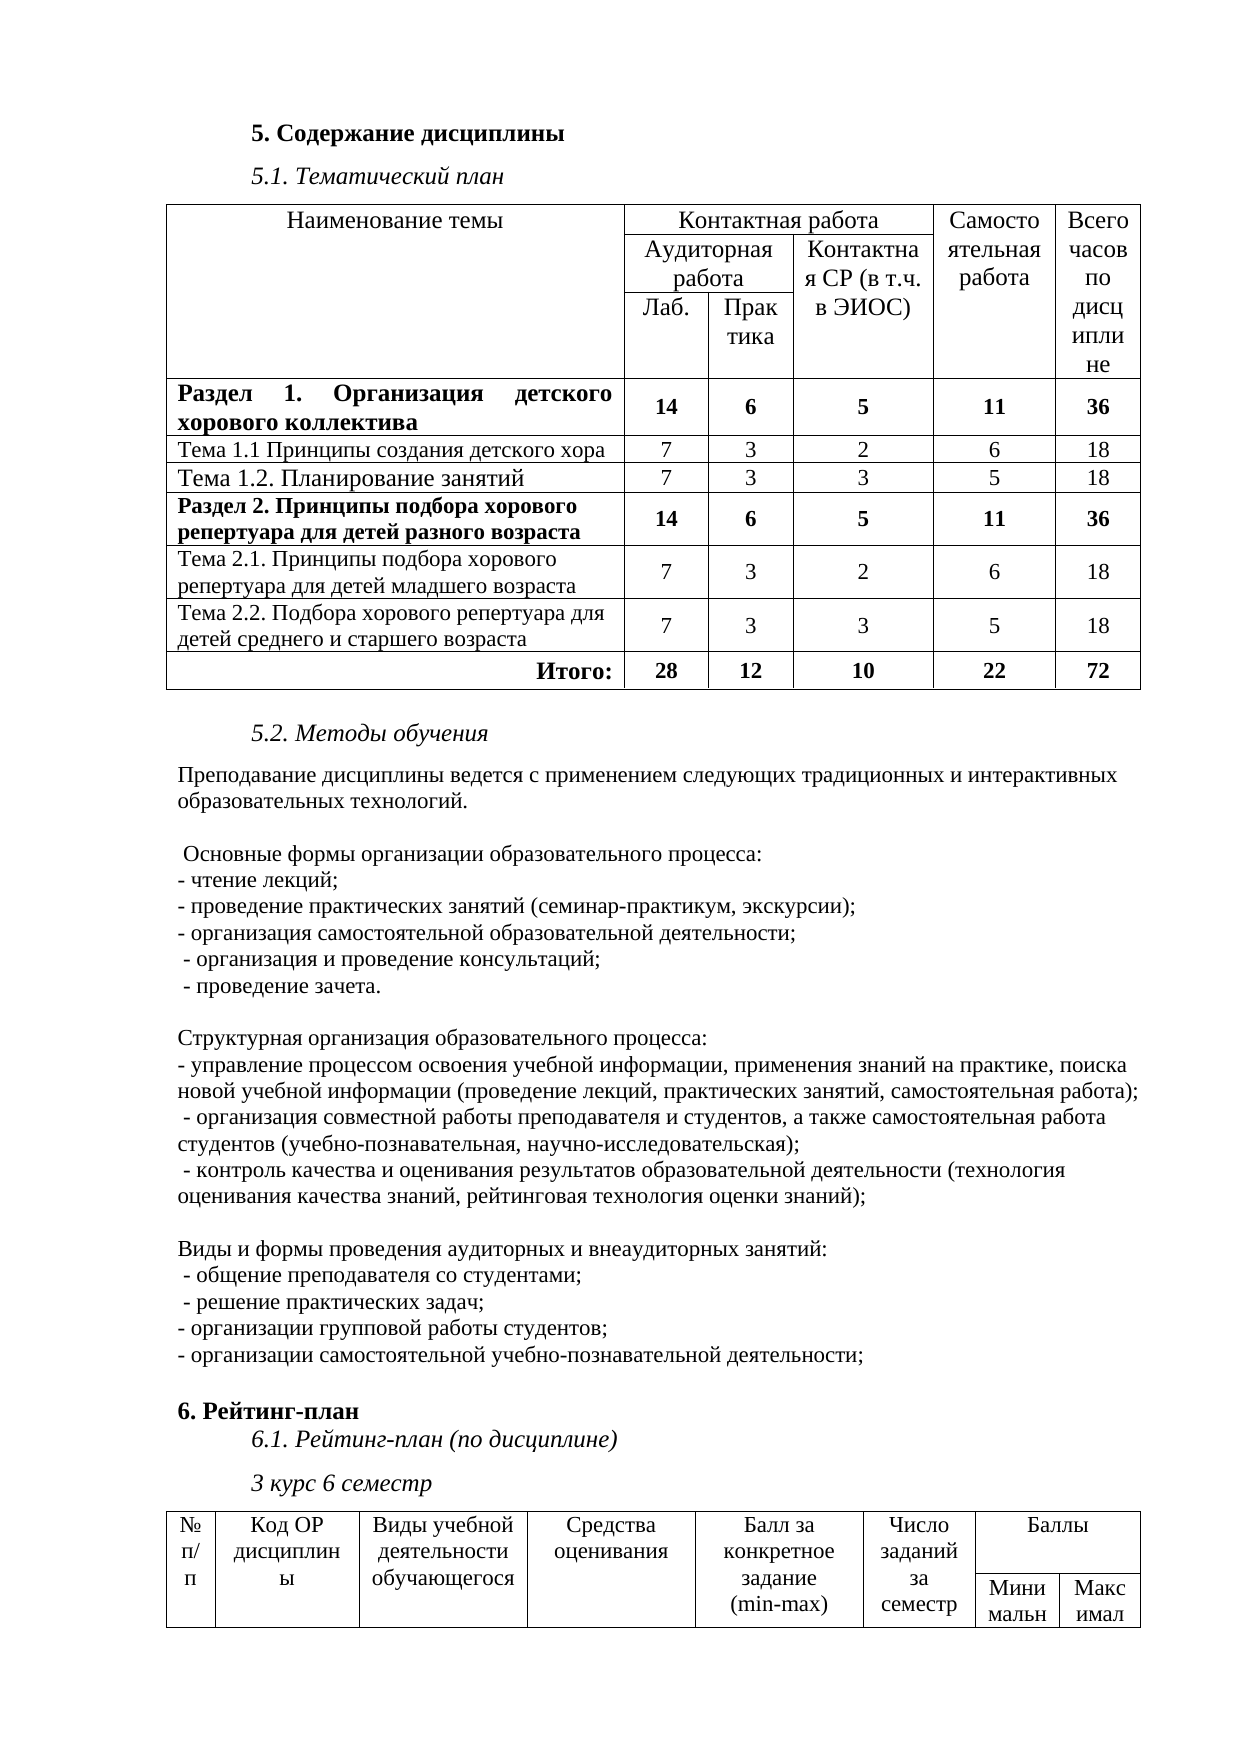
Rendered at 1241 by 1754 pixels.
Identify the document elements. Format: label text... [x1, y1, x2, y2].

table_header Балл за конкретное задание (min-max) [696, 1512, 863, 1626]
table_cell Контактная СР (в т.ч. в ЭИОС) [794, 235, 933, 377]
table_cell 22 [934, 652, 1055, 688]
text Виды и формы проведения аудиторных и внеаудиторных занятий: [177, 1235, 1152, 1262]
table_cell 11 [934, 379, 1055, 435]
text - проведение зачета. [177, 972, 1152, 998]
table_cell 5 [934, 463, 1055, 492]
table_header Число заданий за семестр [864, 1512, 975, 1626]
table_header Контактная работа [625, 205, 933, 234]
table_cell 3 [709, 436, 793, 462]
table_cell 3 [794, 599, 933, 651]
table_cell 7 [625, 463, 708, 492]
text - организация совместной работы преподавателя и студентов, а также самостоятельная работа студентов (учебно-познавательная, научно-исследовательская); [177, 1103, 1152, 1156]
text 5.1. Тематический план [177, 161, 1152, 190]
table_header Самостоятельная работа [934, 205, 1055, 377]
table_cell 18 [1056, 599, 1140, 651]
table_cell 7 [625, 436, 708, 462]
text Преподавание дисциплины ведется с применением следующих традиционных и интерактивных образовательных технологий. [177, 761, 1152, 813]
table_cell Тема 1.1 Принципы создания детского хора [167, 436, 624, 462]
table_cell 18 [1056, 546, 1140, 598]
text 5. Содержание дисциплины [177, 118, 1152, 147]
table_header Баллы [976, 1512, 1140, 1573]
table_cell Тема 1.2. Планирование занятий [167, 463, 624, 492]
table_cell 18 [1056, 436, 1140, 462]
table_cell 36 [1056, 493, 1140, 545]
table_cell 18 [1056, 463, 1140, 492]
text - проведение практических занятий (семинар-практикум, экскурсии); [177, 893, 1152, 919]
table_cell 5 [794, 379, 933, 435]
table_cell 11 [934, 493, 1055, 545]
table_cell 5 [934, 599, 1055, 651]
table_cell 3 [794, 463, 933, 492]
table_cell Тема 2.2. Подбора хорового репертуара для детей среднего и старшего возраста [167, 599, 624, 651]
text - организации групповой работы студентов; [177, 1314, 1152, 1341]
table_header № п/п [167, 1512, 215, 1626]
text 3 курс 6 семестр [177, 1468, 1152, 1496]
table_cell Раздел 2. Принципы подбора хорового репертуара для детей разного возраста [167, 493, 624, 545]
table_header Всего часов по дисциплине [1056, 205, 1140, 377]
text - организация и проведение консультаций; [177, 945, 1152, 972]
table_cell 7 [625, 546, 708, 598]
table_cell 3 [709, 463, 793, 492]
table_cell 3 [709, 599, 793, 651]
table_header Виды учебной деятельности обучающегося [360, 1512, 527, 1626]
text - чтение лекций; [177, 866, 1152, 893]
table_cell Минимальный [976, 1574, 1059, 1626]
table_cell 7 [625, 599, 708, 651]
text - организации самостоятельной учебно-познавательной деятельности; [177, 1341, 1152, 1367]
table_cell Тема 2.1. Принципы подбора хорового репертуара для детей младшего возраста [167, 546, 624, 598]
text 5.2. Методы обучения [177, 718, 1152, 746]
table_cell Аудиторная работа [625, 235, 793, 292]
table_cell 14 [625, 379, 708, 435]
table_cell 14 [625, 493, 708, 545]
table_cell 5 [794, 493, 933, 545]
text - общение преподавателя со студентами; [177, 1262, 1152, 1288]
table_cell Лаб. [625, 293, 708, 377]
table_cell Максимальный [1060, 1574, 1140, 1626]
table_cell 6 [709, 493, 793, 545]
table_cell Раздел 1. Организация детского хорового коллектива [167, 379, 624, 435]
table_cell 10 [794, 652, 933, 688]
table_header Наименование темы [167, 205, 624, 377]
text 6.1. Рейтинг-план (по дисциплине) [177, 1424, 1152, 1453]
table_cell 3 [709, 546, 793, 598]
table_cell 2 [794, 546, 933, 598]
table_cell 12 [709, 652, 793, 688]
table_cell 28 [625, 652, 708, 688]
table_cell 6 [709, 379, 793, 435]
table_cell 6 [934, 436, 1055, 462]
table_header Код ОР дисциплины [216, 1512, 359, 1626]
table_cell 36 [1056, 379, 1140, 435]
table_cell 6 [934, 546, 1055, 598]
table_cell Итого: [167, 652, 624, 688]
text - организация самостоятельной образовательной деятельности; [177, 919, 1152, 945]
table_cell 2 [794, 436, 933, 462]
table_cell Практика [709, 293, 793, 377]
text 6. Рейтинг-план [177, 1396, 1152, 1424]
text Структурная организация образовательного процесса: [177, 1024, 1152, 1051]
table_header Средства оценивания [528, 1512, 695, 1626]
text - контроль качества и оценивания результатов образовательной деятельности (технология оценивания качества знаний, рейтинговая технология оценки знаний); [177, 1156, 1152, 1209]
text - решение практических задач; [177, 1288, 1152, 1314]
text - управление процессом освоения учебной информации, применения знаний на практике, поиска новой учебной информации (проведение лекций, практических занятий, самостоятельная работа); [177, 1051, 1152, 1103]
text Основные формы организации образовательного процесса: [177, 840, 1152, 866]
table_cell 72 [1056, 652, 1140, 688]
